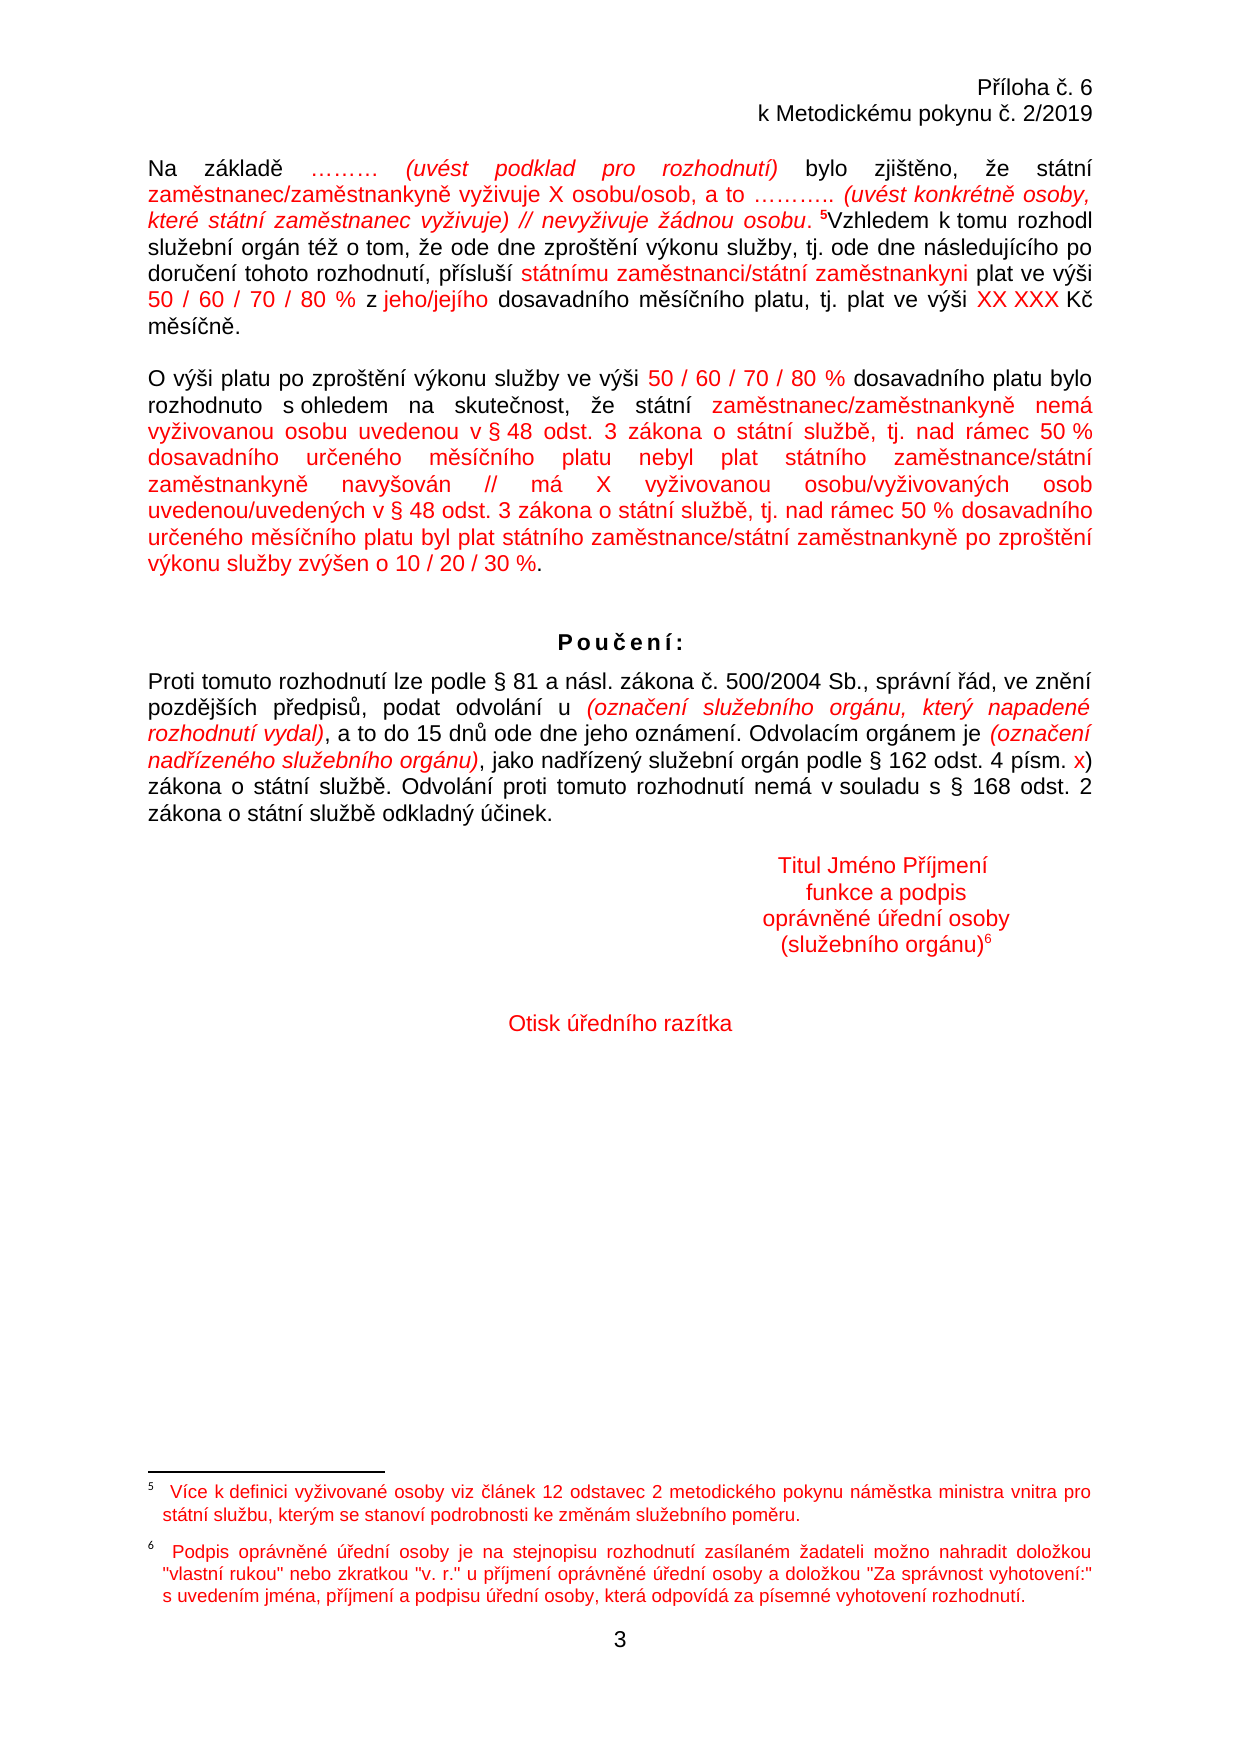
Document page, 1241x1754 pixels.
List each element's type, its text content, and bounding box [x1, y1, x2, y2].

text funkce a podpis [148, 878, 1093, 905]
text oprávněné úřední osoby [148, 905, 1093, 931]
text (služebního orgánu) [148, 931, 1093, 958]
text Na základě ……… (uvést podklad pro rozhodnutí) bylo zjištěno, že státní zaměstnanec/zaměstnankyně vyživuje X osobu/osob, a to ……….. (uvést konkrétně osoby, které státní zaměstnanec vyživuje) // nevyživuje žádnou osobu. Vzhledem k tomu rozhodl služební orgán též o tom, že ode dne zproštění výkonu služby, tj. ode dne následujícího po doručení tohoto rozhodnutí, přísluší státnímu zaměstnanci/státní zaměstnankyni plat ve výši 50 / 60 / 70 / 80 % z jeho/jejího dosavadního měsíčního platu, tj. plat ve výši XX XXX Kč měsíčně. [148, 154, 1093, 339]
text Proti tomuto rozhodnutí lze podle § 81 a násl. zákona č. 500/2004 Sb., správní řád, ve znění pozdějších předpisů, podat odvolání u (označení služebního orgánu, který napadené rozhodnutí vydal), a to do 15 dnů ode dne jeho oznámení. Odvolacím orgánem je (označení nadřízeného služebního orgánu), jako nadřízený služební orgán podle § 162 odst. 4 písm. x) zákona o státní službě. Odvolání proti tomuto rozhodnutí nemá v souladu s § 168 odst. 2 zákona o státní službě odkladný účinek. [148, 668, 1093, 826]
text Titul Jméno Příjmení [148, 852, 1093, 878]
text O výši platu po zproštění výkonu služby ve výši 50 / 60 / 70 / 80 % dosavadního platu bylo rozhodnuto s ohledem na skutečnost, že státní zaměstnanec/zaměstnankyně nemá vyživovanou osobu uvedenou v § 48 odst. 3 zákona o státní službě, tj. nad rámec 50 % dosavadního určeného měsíčního platu nebyl plat státního zaměstnance/státní zaměstnankyně navyšován // má X vyživovanou osobu/vyživovaných osob uvedenou/uvedených v § 48 odst. 3 zákona o státní službě, tj. nad rámec 50 % dosavadního určeného měsíčního platu byl plat státního zaměstnance/státní zaměstnankyně po zproštění výkonu služby zvýšen o 10 / 20 / 30 %. [148, 365, 1093, 576]
text Poučení: [148, 629, 1093, 655]
text Otisk úředního razítka [148, 1010, 1093, 1037]
